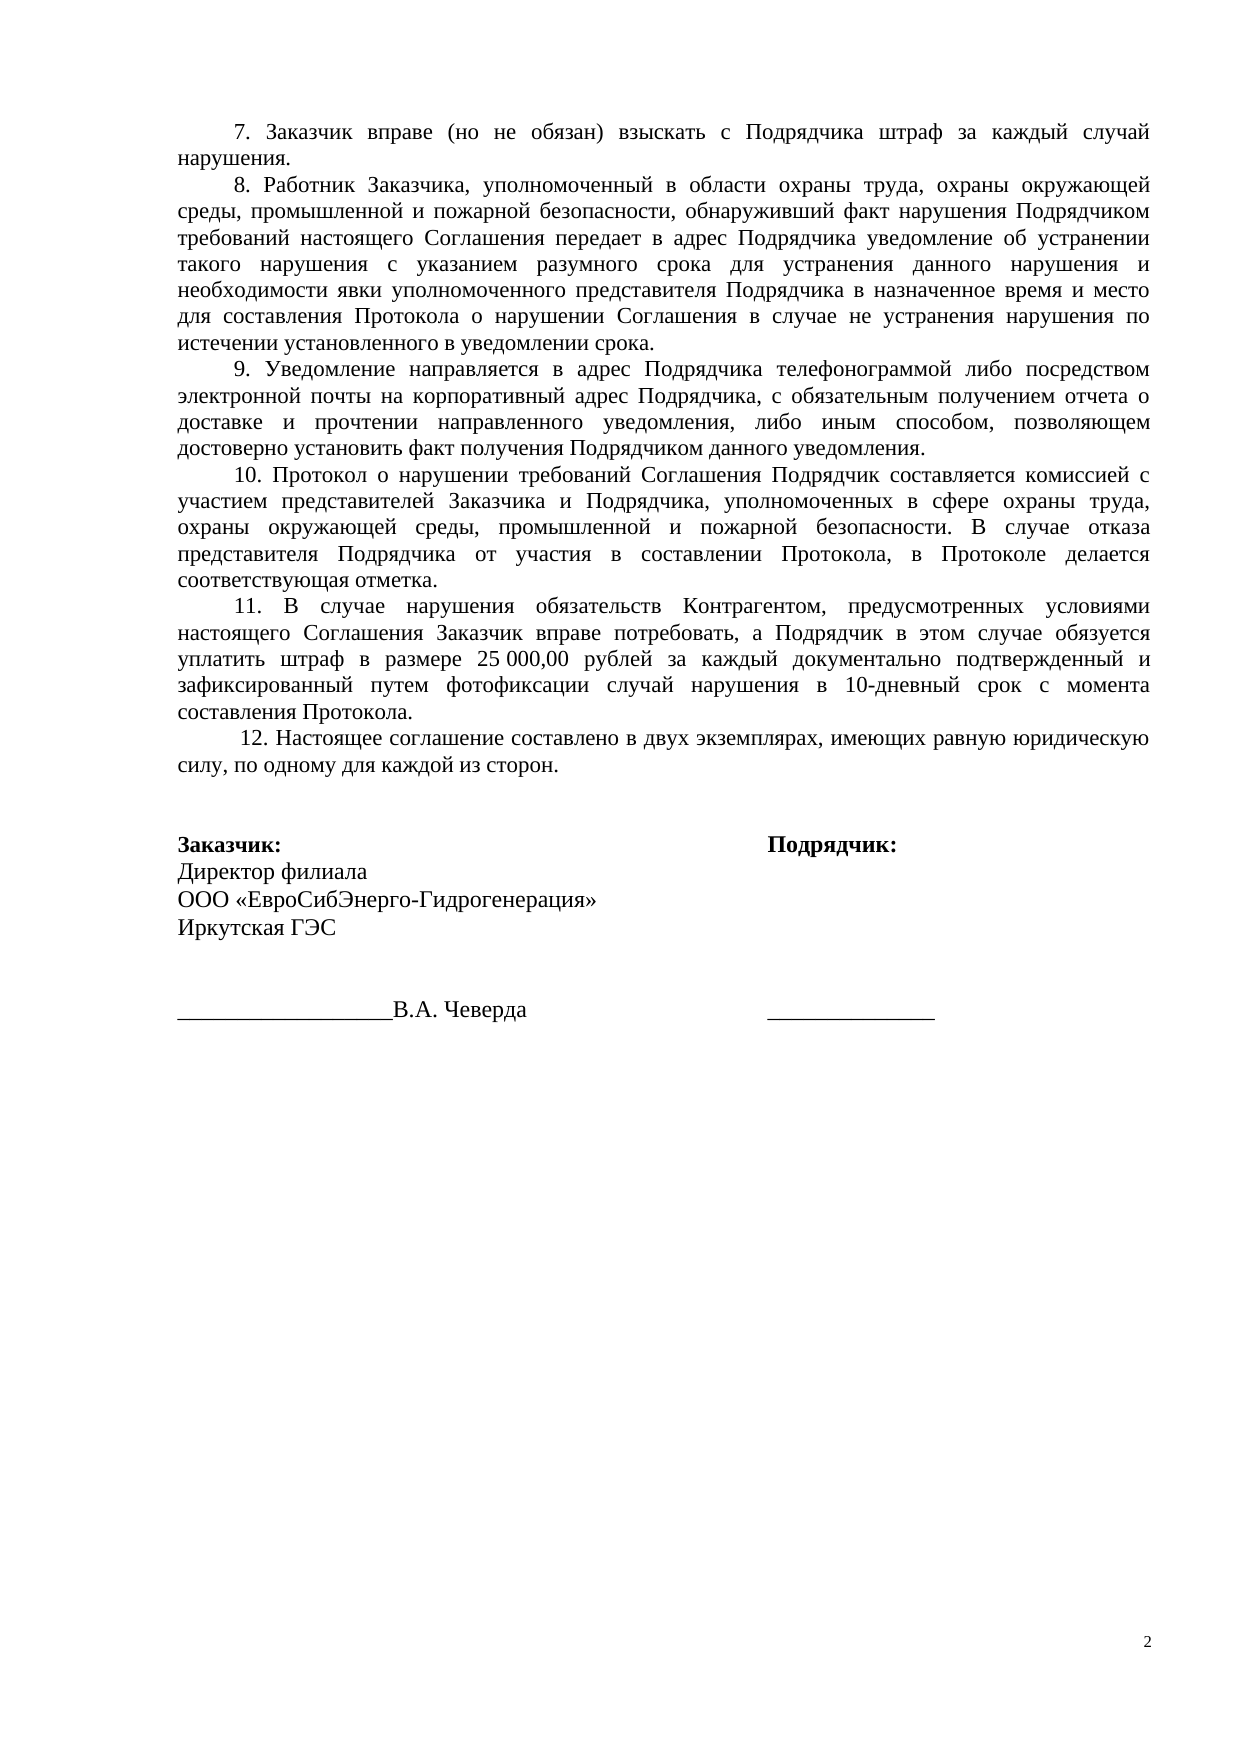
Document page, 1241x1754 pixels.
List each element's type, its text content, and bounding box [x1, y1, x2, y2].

text ООО «ЕвроСибЭнерго-Гидрогенерация» [177, 885, 1181, 912]
text 12. Настоящее соглашение составлено в двух экземплярах, имеющих равную юридическую силу, по одному для каждой из сторон. [177, 724, 1152, 777]
text Иркутская ГЭС по доверенности №04-22 от 26.09.2022г. [177, 912, 1181, 940]
text 11. В случае нарушения обязательств Контрагентом, предусмотренных условиями настоящего Соглашения Заказчик вправе потребовать, а Подрядчик в этом случае обязуется уплатить штраф в размере 25 000,00 рублей за каждый документально подтвержденный и зафиксированный путем фотофиксации случай нарушения в 10-дневный срок с момента составления Протокола. [177, 592, 1152, 724]
text 8. Работник Заказчика, уполномоченный в области охраны труда, охраны окружающей среды, промышленной и пожарной безопасности, обнаруживший факт нарушения Подрядчиком требований настоящего Соглашения передает в адрес Подрядчика уведомление об устранении такого нарушения с указанием разумного срока для устранения данного нарушения и необходимости явки уполномоченного представителя Подрядчика в назначенное время и место для составления Протокола о нарушении Соглашения в случае не устранения нарушения по истечении установленного в уведомлении срока. [177, 171, 1152, 355]
text 9. Уведомление направляется в адрес Подрядчика телефонограммой либо посредством электронной почты на корпоративный адрес Подрядчика, с обязательным получением отчета о доставке и прочтении направленного уведомления, либо иным способом, позволяющем достоверно установить факт получения Подрядчиком данного уведомления. [177, 355, 1152, 461]
text Заказчик: Подрядчик: [177, 830, 1181, 857]
text 7. Заказчик вправе (но не обязан) взыскать с Подрядчика штраф за каждый случай нарушения. [177, 118, 1152, 171]
text __________________В.А. Чеверда ______________ [177, 995, 1181, 1023]
text Директор филиала [177, 857, 1181, 885]
text 10. Протокол о нарушении требований Соглашения Подрядчик составляется комиссией с участием представителей Заказчика и Подрядчика, уполномоченных в сфере охраны труда, охраны окружающей среды, промышленной и пожарной безопасности. В случае отказа представителя Подрядчика от участия в составлении Протокола, в Протоколе делается соответствующая отметка. [177, 461, 1152, 592]
